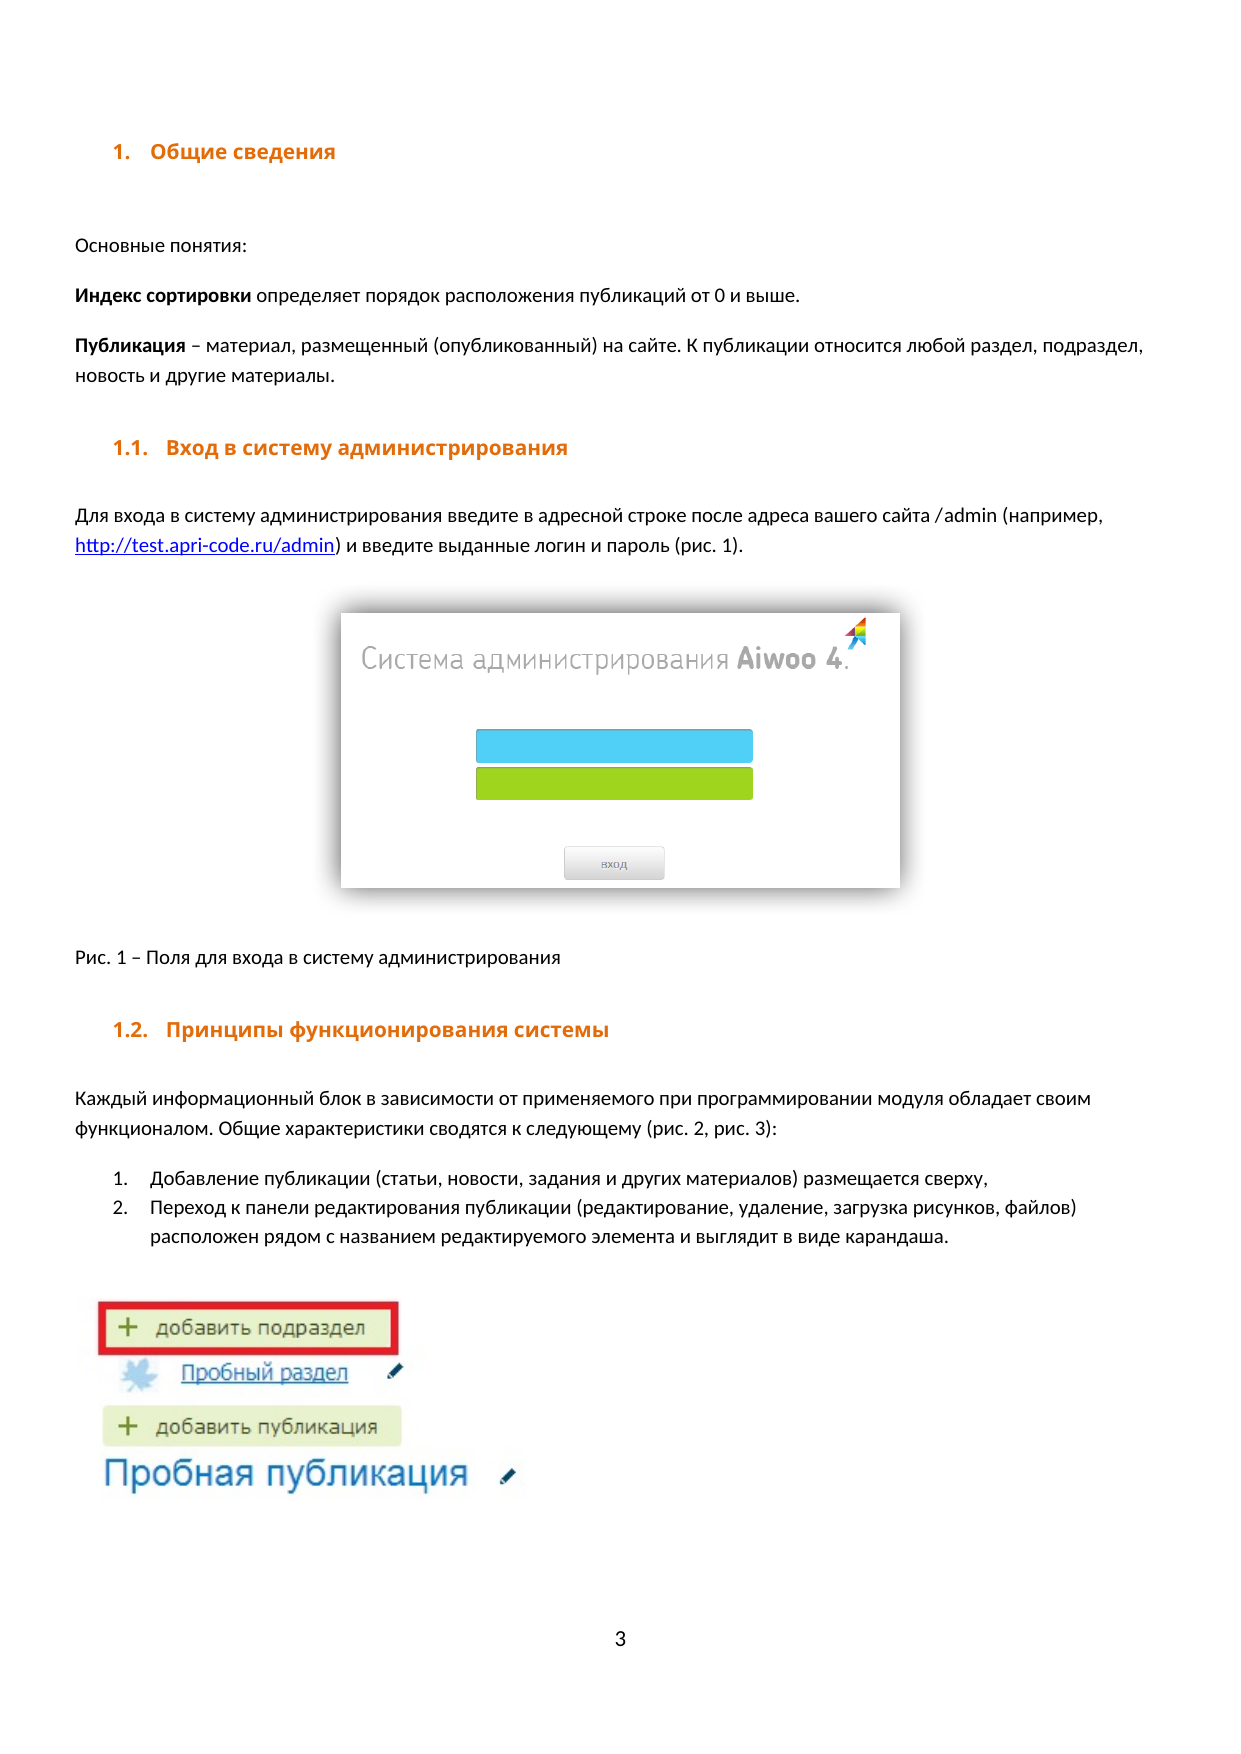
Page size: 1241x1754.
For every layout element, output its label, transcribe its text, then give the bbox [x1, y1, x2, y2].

subtitle Принципы функционирования системы [112, 1015, 1165, 1044]
subtitle Общие сведения [112, 137, 1165, 166]
picture [341, 613, 900, 888]
text Публикация – материал, размещенный (опубликованный) на сайте. К публикации относится любой раздел, подраздел, новость и другие материалы. [75, 333, 1165, 387]
text Индекс сортировки определяет порядок расположения публикаций от 0 и выше. [75, 283, 1165, 308]
text Каждый информационный блок в зависимости от применяемого при программировании модуля обладает своим функционалом. Общие характеристики сводятся к следующему (рис. 2, рис. 3): [75, 1086, 1165, 1140]
text Для входа в систему администрирования введите в адресной строке после адреса вашего сайта /admin (например, http://test.apri-code.ru/admin) и введите выданные логин и пароль (рис. 1). [75, 503, 1165, 557]
picture [75, 1273, 674, 1519]
text Рис. 1 – Поля для входа в систему администрирования [75, 944, 1165, 970]
text Основные понятия: [75, 233, 1165, 258]
list Добавление публикации (статьи, новости, задания и других материалов) размещается сверху, [112, 1165, 1165, 1190]
list Переход к панели редактирования публикации (редактирование, удаление, загрузка рисунков, файлов) расположен рядом с названием редактируемого элемента и выглядит в виде карандаша. [112, 1194, 1165, 1248]
subtitle Вход в систему администрирования [112, 433, 1165, 461]
